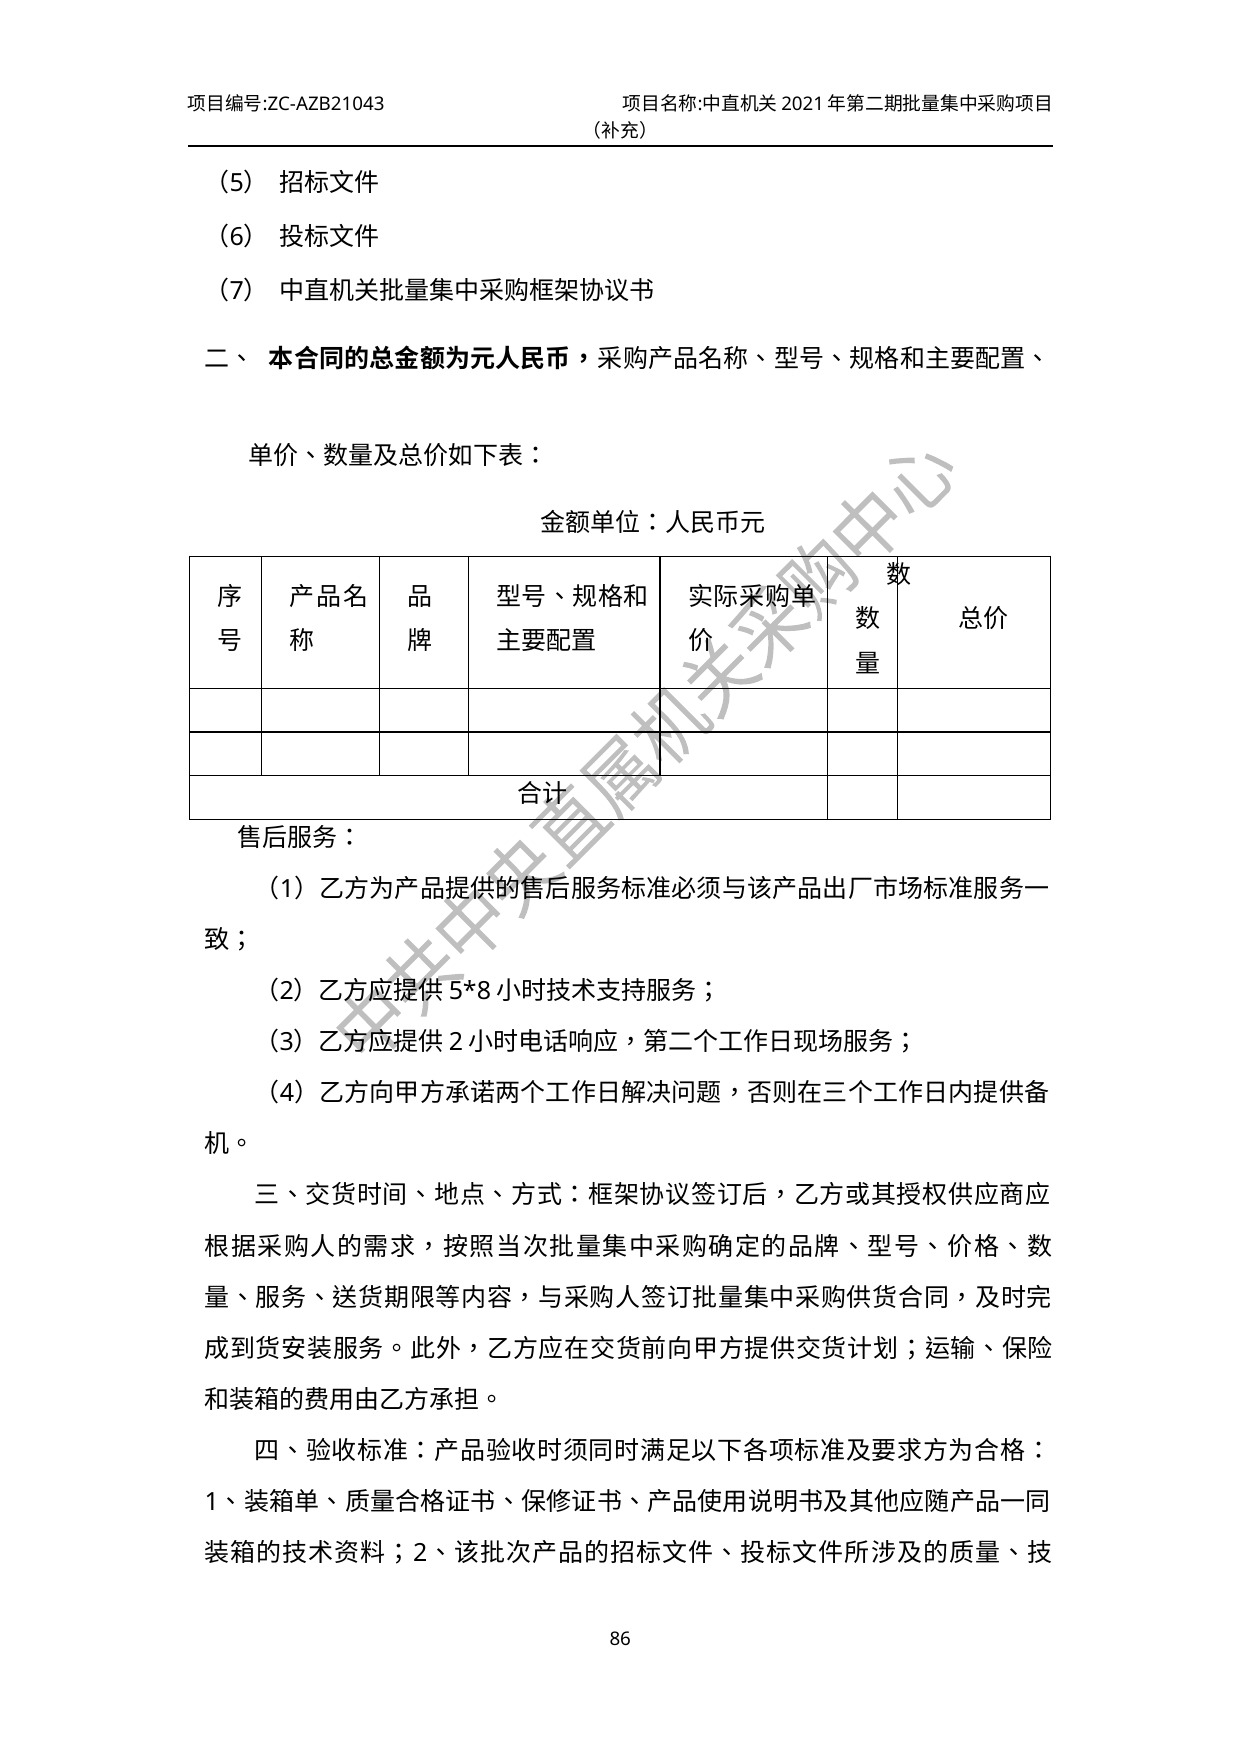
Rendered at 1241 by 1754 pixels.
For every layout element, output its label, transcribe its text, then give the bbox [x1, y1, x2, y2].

text （2）乙方应提供5*8小时技术支持服务； [204, 973, 1053, 1007]
table_header 产品名称 [262, 557, 379, 688]
list 本合同的总金额为元人民币，采购产品名称、型号、规格和主要配置、单价、数量及总价如下表： [204, 325, 1053, 488]
list 招标文件 [204, 162, 1053, 198]
table_header 总价 [898, 557, 1050, 688]
table_cell 合计 [190, 776, 827, 819]
table_header 数数量 [828, 557, 897, 688]
list 投标文件 [204, 216, 1053, 253]
table_cell [898, 689, 1050, 731]
list 中直机关批量集中采购框架协议书 [204, 271, 1053, 307]
table_cell [469, 733, 659, 775]
table_cell [661, 689, 827, 731]
table_header 品牌 [380, 557, 468, 688]
table_cell [828, 733, 897, 775]
table_cell [898, 776, 1050, 819]
text 售后服务： [187, 820, 1053, 854]
table_cell [469, 689, 659, 731]
table_header 型号、规格和主要配置 [469, 557, 659, 688]
text （4）乙方向甲方承诺两个工作日解决问题，否则在三个工作日内提供备机。 [204, 1075, 1053, 1160]
text 三、交货时间、地点、方式：框架协议签订后，乙方或其授权供应商应根据采购人的需求，按照当次批量集中采购确定的品牌、型号、价格、数量、服务、送货期限等内容，与采购人签订批量集中采购供货合同，及时完成到货安装服务。此外，乙方应在交货前向甲方提供交货计划；运输、保险和装箱的费用由乙方承担。 [204, 1177, 1053, 1415]
table_cell [661, 733, 827, 775]
table_cell [262, 689, 379, 731]
text （1）乙方为产品提供的售后服务标准必须与该产品出厂市场标准服务一致； [204, 871, 1053, 956]
table_cell [898, 733, 1050, 775]
table_cell [190, 689, 261, 731]
text 金额单位：人民币元 [204, 504, 1053, 539]
table_header 序号 [190, 557, 261, 688]
table_cell [380, 733, 468, 775]
table_cell [380, 689, 468, 731]
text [204, 1432, 1053, 1568]
table_cell [262, 733, 379, 775]
table_cell [828, 776, 897, 819]
table_header 实际采购单价 [661, 557, 827, 688]
table_cell [190, 733, 261, 775]
table_cell [828, 689, 897, 731]
text （3）乙方应提供2小时电话响应，第二个工作日现场服务； [204, 1024, 1053, 1058]
